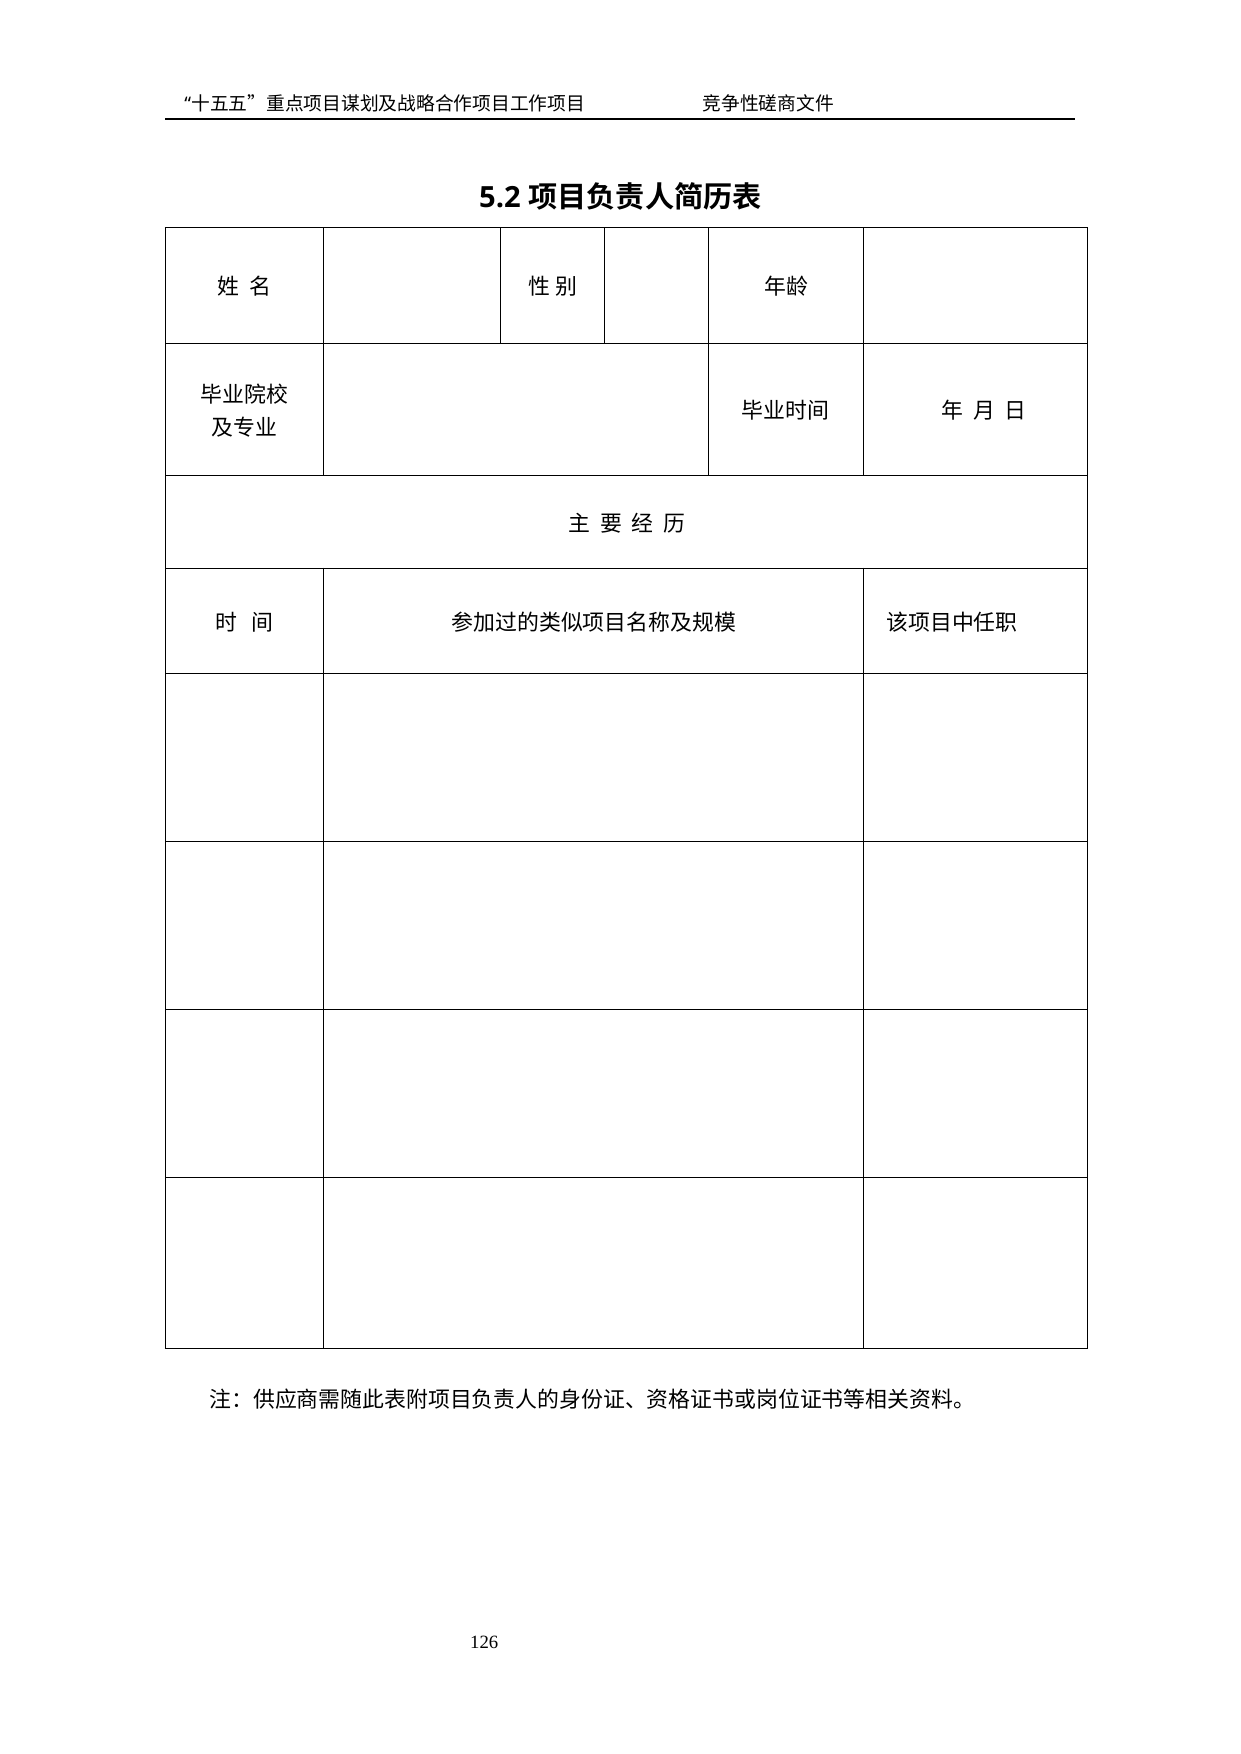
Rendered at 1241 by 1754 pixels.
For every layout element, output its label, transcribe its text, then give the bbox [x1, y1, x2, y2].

table_header 性 别 [501, 228, 604, 342]
table_header [324, 228, 500, 342]
table_cell [864, 1178, 1087, 1348]
table_cell 毕业时间 [709, 344, 863, 475]
table_header 姓 名 [166, 228, 323, 342]
table_cell [864, 1010, 1087, 1177]
table_header [605, 228, 708, 342]
table_cell [324, 674, 863, 841]
table_cell 毕业院校 及专业 [166, 344, 323, 475]
table_cell [166, 1178, 323, 1348]
table_cell 该项目中任职 [864, 569, 1087, 673]
table_cell [324, 1010, 863, 1177]
table_cell [864, 674, 1087, 841]
table_cell [864, 842, 1087, 1009]
table_cell [166, 674, 323, 841]
text 注：供应商需随此表附项目负责人的身份证、资格证书或岗位证书等相关资料。 [165, 1382, 1031, 1414]
table_cell 时 间 [166, 569, 323, 673]
table_cell 年 月 日 [864, 344, 1087, 475]
table_cell [324, 1178, 863, 1348]
text 5.2 项目负责人简历表 [165, 162, 1075, 227]
table_cell [166, 842, 323, 1009]
table_header [864, 228, 1087, 342]
table_cell [166, 1010, 323, 1177]
table_cell 主 要 经 历 [166, 476, 1087, 567]
table_cell 参加过的类似项目名称及规模 [324, 569, 863, 673]
table_cell [324, 344, 708, 475]
table_header 年龄 [709, 228, 863, 342]
table_cell [324, 842, 863, 1009]
